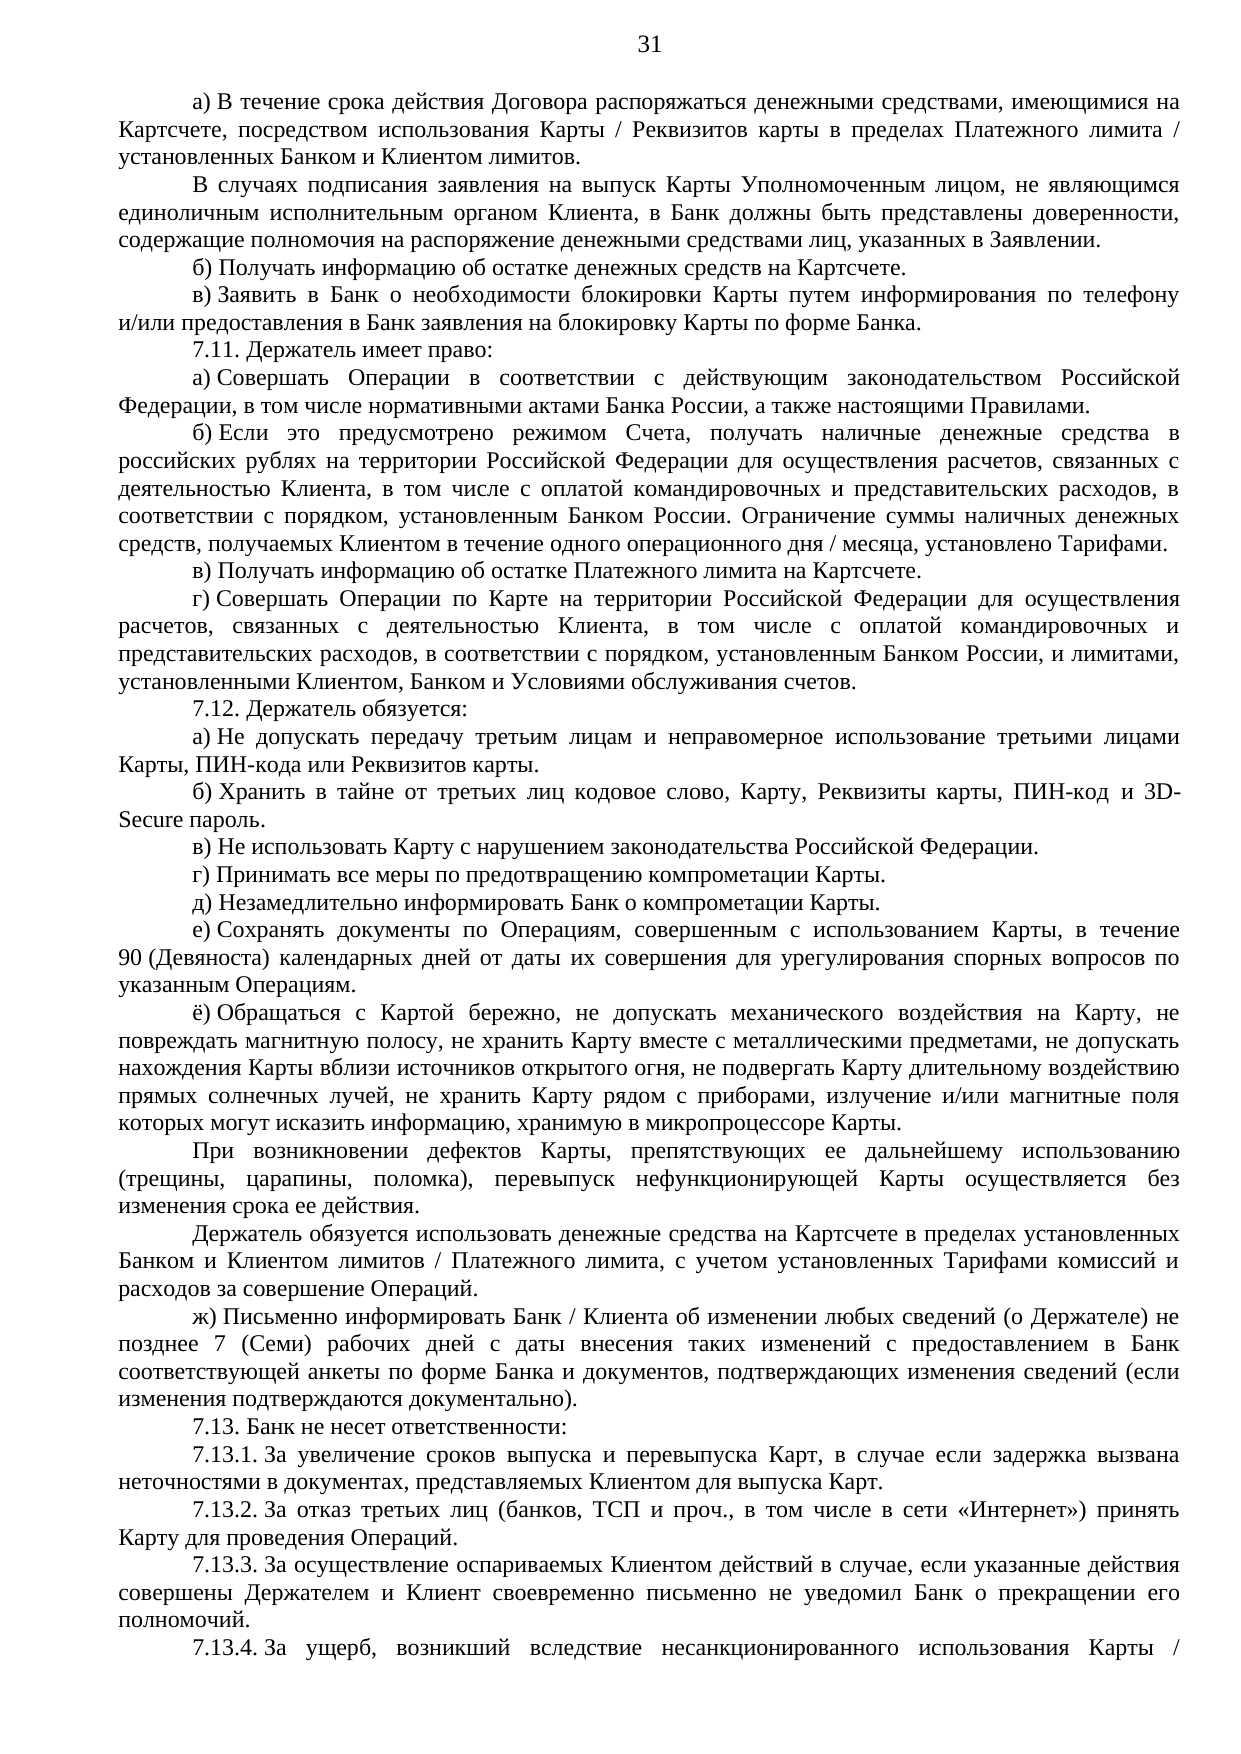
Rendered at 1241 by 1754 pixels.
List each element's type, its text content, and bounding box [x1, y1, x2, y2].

text б) Хранить в тайне от третьих лиц кодовое слово, Карту, Реквизиты карты, ПИН-код и 3D-Secure пароль. [118, 777, 1181, 832]
text в) Не использовать Карту с нарушением законодательства Российской Федерации. [118, 832, 1181, 860]
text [118, 1633, 1181, 1661]
text ж) Письменно информировать Банк / Клиента об изменении любых сведений (о Держателе) не позднее 7 (Семи) рабочих дней с даты внесения таких изменений с предоставлением в Банк соответствующей анкеты по форме Банка и документов, подтверждающих изменения сведений (если изменения подтверждаются документально). [118, 1302, 1181, 1412]
text в) Получать информацию об остатке Платежного лимита на Картсчете. [118, 556, 1181, 584]
text а) Не допускать передачу третьим лицам и неправомерное использование третьими лицами Карты, ПИН-кода или Реквизитов карты. [118, 722, 1181, 777]
text а) В течение срока действия Договора распоряжаться денежными средствами, имеющимися на Картсчете, посредством использования Карты / Реквизитов карты в пределах Платежного лимита / установленных Банком и Клиентом лимитов. [118, 87, 1181, 170]
text г) Принимать все меры по предотвращению компрометации Карты. [118, 860, 1181, 888]
text Держатель обязуется использовать денежные средства на Картсчете в пределах установленных Банком и Клиентом лимитов / Платежного лимита, с учетом установленных Тарифами комиссий и расходов за совершение Операций. [118, 1219, 1181, 1302]
text д) Незамедлительно информировать Банк о компрометации Карты. [118, 888, 1181, 915]
text 7.13.3. За осуществление оспариваемых Клиентом действий в случае, если указанные действия совершены Держателем и Клиент своевременно письменно не уведомил Банк о прекращении его полномочий. [118, 1550, 1181, 1633]
text 7.12. Держатель обязуется: [118, 694, 1181, 722]
text б) Получать информацию об остатке денежных средств на Картсчете. [118, 253, 1181, 280]
text б) Если это предусмотрено режимом Счета, получать наличные денежные средства в российских рублях на территории Российской Федерации для осуществления расчетов, связанных с деятельностью Клиента, в том числе с оплатой командировочных и представительских расходов, в соответствии с порядком, установленным Банком России. Ограничение суммы наличных денежных средств, получаемых Клиентом в течение одного операционного дня / месяца, установлено Тарифами. [118, 418, 1181, 556]
text а) Совершать Операции в соответствии с действующим законодательством Российской Федерации, в том числе нормативными актами Банка России, а также настоящими Правилами. [118, 363, 1181, 418]
text 7.13.1. За увеличение сроков выпуска и перевыпуска Карт, в случае если задержка вызвана неточностями в документах, представляемых Клиентом для выпуска Карт. [118, 1440, 1181, 1495]
text При возникновении дефектов Карты, препятствующих ее дальнейшему использованию (трещины, царапины, поломка), перевыпуск нефункционирующей Карты осуществляется без изменения срока ее действия. [118, 1136, 1181, 1219]
text 7.13. Банк не несет ответственности: [118, 1412, 1181, 1440]
text в) Заявить в Банк о необходимости блокировки Карты путем информирования по телефону и/или предоставления в Банк заявления на блокировку Карты по форме Банка. [118, 280, 1181, 336]
text е) Сохранять документы по Операциям, совершенным с использованием Карты, в течение 90 (Девяноста) календарных дней от даты их совершения для урегулирования спорных вопросов по указанным Операциям. [118, 915, 1181, 998]
text 7.13.2. За отказ третьих лиц (банков, ТСП и проч., в том числе в сети «Интернет») принять Карту для проведения Операций. [118, 1495, 1181, 1550]
text В случаях подписания заявления на выпуск Карты Уполномоченным лицом, не являющимся единоличным исполнительным органом Клиента, в Банк должны быть представлены доверенности, содержащие полномочия на распоряжение денежными средствами лиц, указанных в Заявлении. [118, 170, 1181, 253]
text г) Совершать Операции по Карте на территории Российской Федерации для осуществления расчетов, связанных с деятельностью Клиента, в том числе с оплатой командировочных и представительских расходов, в соответствии с порядком, установленным Банком России, и лимитами, установленными Клиентом, Банком и Условиями обслуживания счетов. [118, 584, 1181, 694]
text ё) Обращаться с Картой бережно, не допускать механического воздействия на Карту, не повреждать магнитную полосу, не хранить Карту вместе с металлическими предметами, не допускать нахождения Карты вблизи источников открытого огня, не подвергать Карту длительному воздействию прямых солнечных лучей, не хранить Карту рядом с приборами, излучение и/или магнитные поля которых могут исказить информацию, хранимую в микропроцессоре Карты. [118, 998, 1181, 1136]
text 7.11. Держатель имеет право: [118, 336, 1181, 363]
